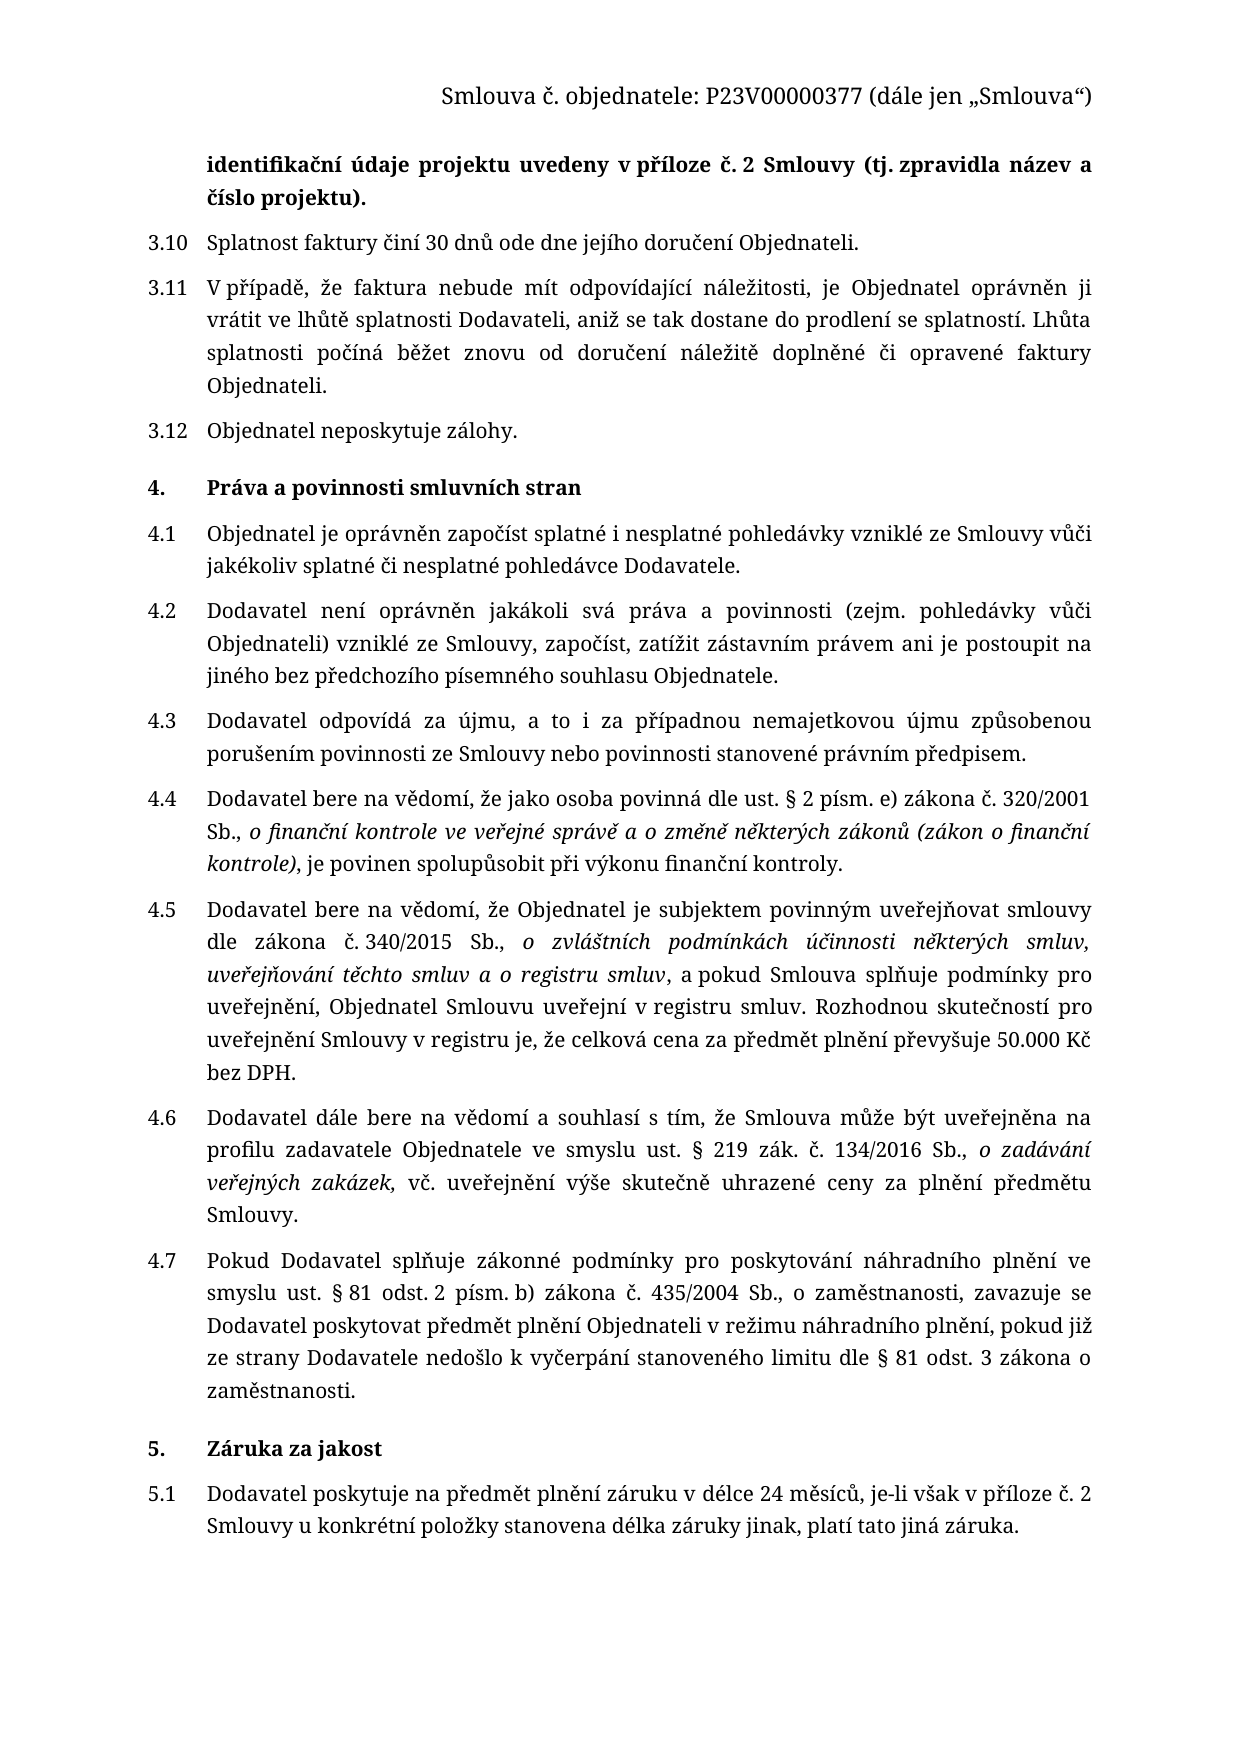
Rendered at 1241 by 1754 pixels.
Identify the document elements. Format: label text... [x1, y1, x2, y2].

list Dodavatel není oprávněn jakákoli svá práva a povinnosti (zejm. pohledávky vůči Objednateli) vzniklé ze Smlouvy, započíst, zatížit zástavním právem ani je postoupit na jiného bez předchozího písemného souhlasu Objednatele. [148, 596, 1093, 690]
list Dodavatel poskytuje na předmět plnění záruku v délce 24 měsíců, je-li však v příloze č. 2 Smlouvy u konkrétní položky stanovena délka záruky jinak, platí tato jiná záruka. [148, 1479, 1093, 1540]
list Práva a povinnosti smluvních stran [148, 473, 1093, 502]
list Záruka za jakost [148, 1434, 1093, 1462]
list Dodavatel bere na vědomí, že Objednatel je subjektem povinným uveřejňovat smlouvy dle zákona č. 340/2015 Sb., o zvláštních podmínkách účinnosti některých smluv, uveřejňování těchto smluv a o registru smluv, a pokud Smlouva splňuje podmínky pro uveřejnění, Objednatel Smlouvu uveřejní v registru smluv. Rozhodnou skutečností pro uveřejnění Smlouvy v registru je, že celková cena za předmět plnění převyšuje 50.000 Kč bez DPH. [148, 895, 1093, 1086]
list Splatnost faktury činí 30 dnů ode dne jejího doručení Objednateli. [148, 228, 1093, 256]
list Dodavatel odpovídá za újmu, a to i za případnou nemajetkovou újmu způsobenou porušením povinnosti ze Smlouvy nebo povinnosti stanovené právním předpisem. [148, 707, 1093, 768]
list Dodavatel bere na vědomí, že jako osoba povinná dle ust. § 2 písm. e) zákona č. 320/2001 Sb., o finanční kontrole ve veřejné správě a o změně některých zákonů (zákon o finanční kontrole), je povinen spolupůsobit při výkonu finanční kontroly. [148, 784, 1093, 878]
list Pokud Dodavatel splňuje zákonné podmínky pro poskytování náhradního plnění ve smyslu ust. § 81 odst. 2 písm. b) zákona č. 435/2004 Sb., o zaměstnanosti, zavazuje se Dodavatel poskytovat předmět plnění Objednateli v režimu náhradního plnění, pokud již ze strany Dodavatele nedošlo k vyčerpání stanoveného limitu dle § 81 odst. 3 zákona o zaměstnanosti. [148, 1246, 1093, 1404]
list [148, 150, 1093, 211]
list Objednatel je oprávněn započíst splatné i nesplatné pohledávky vzniklé ze Smlouvy vůči jakékoliv splatné či nesplatné pohledávce Dodavatele. [148, 519, 1093, 580]
list Objednatel neposkytuje zálohy. [148, 416, 1093, 444]
list Dodavatel dále bere na vědomí a souhlasí s tím, že Smlouva může být uveřejněna na profilu zadavatele Objednatele ve smyslu ust. § 219 zák. č. 134/2016 Sb., o zadávání veřejných zakázek, vč. uveřejnění výše skutečně uhrazené ceny za plnění předmětu Smlouvy. [148, 1103, 1093, 1229]
list V případě, že faktura nebude mít odpovídající náležitosti, je Objednatel oprávněn ji vrátit ve lhůtě splatnosti Dodavateli, aniž se tak dostane do prodlení se splatností. Lhůta splatnosti počíná běžet znovu od doručení náležitě doplněné či opravené faktury Objednateli. [148, 273, 1093, 399]
